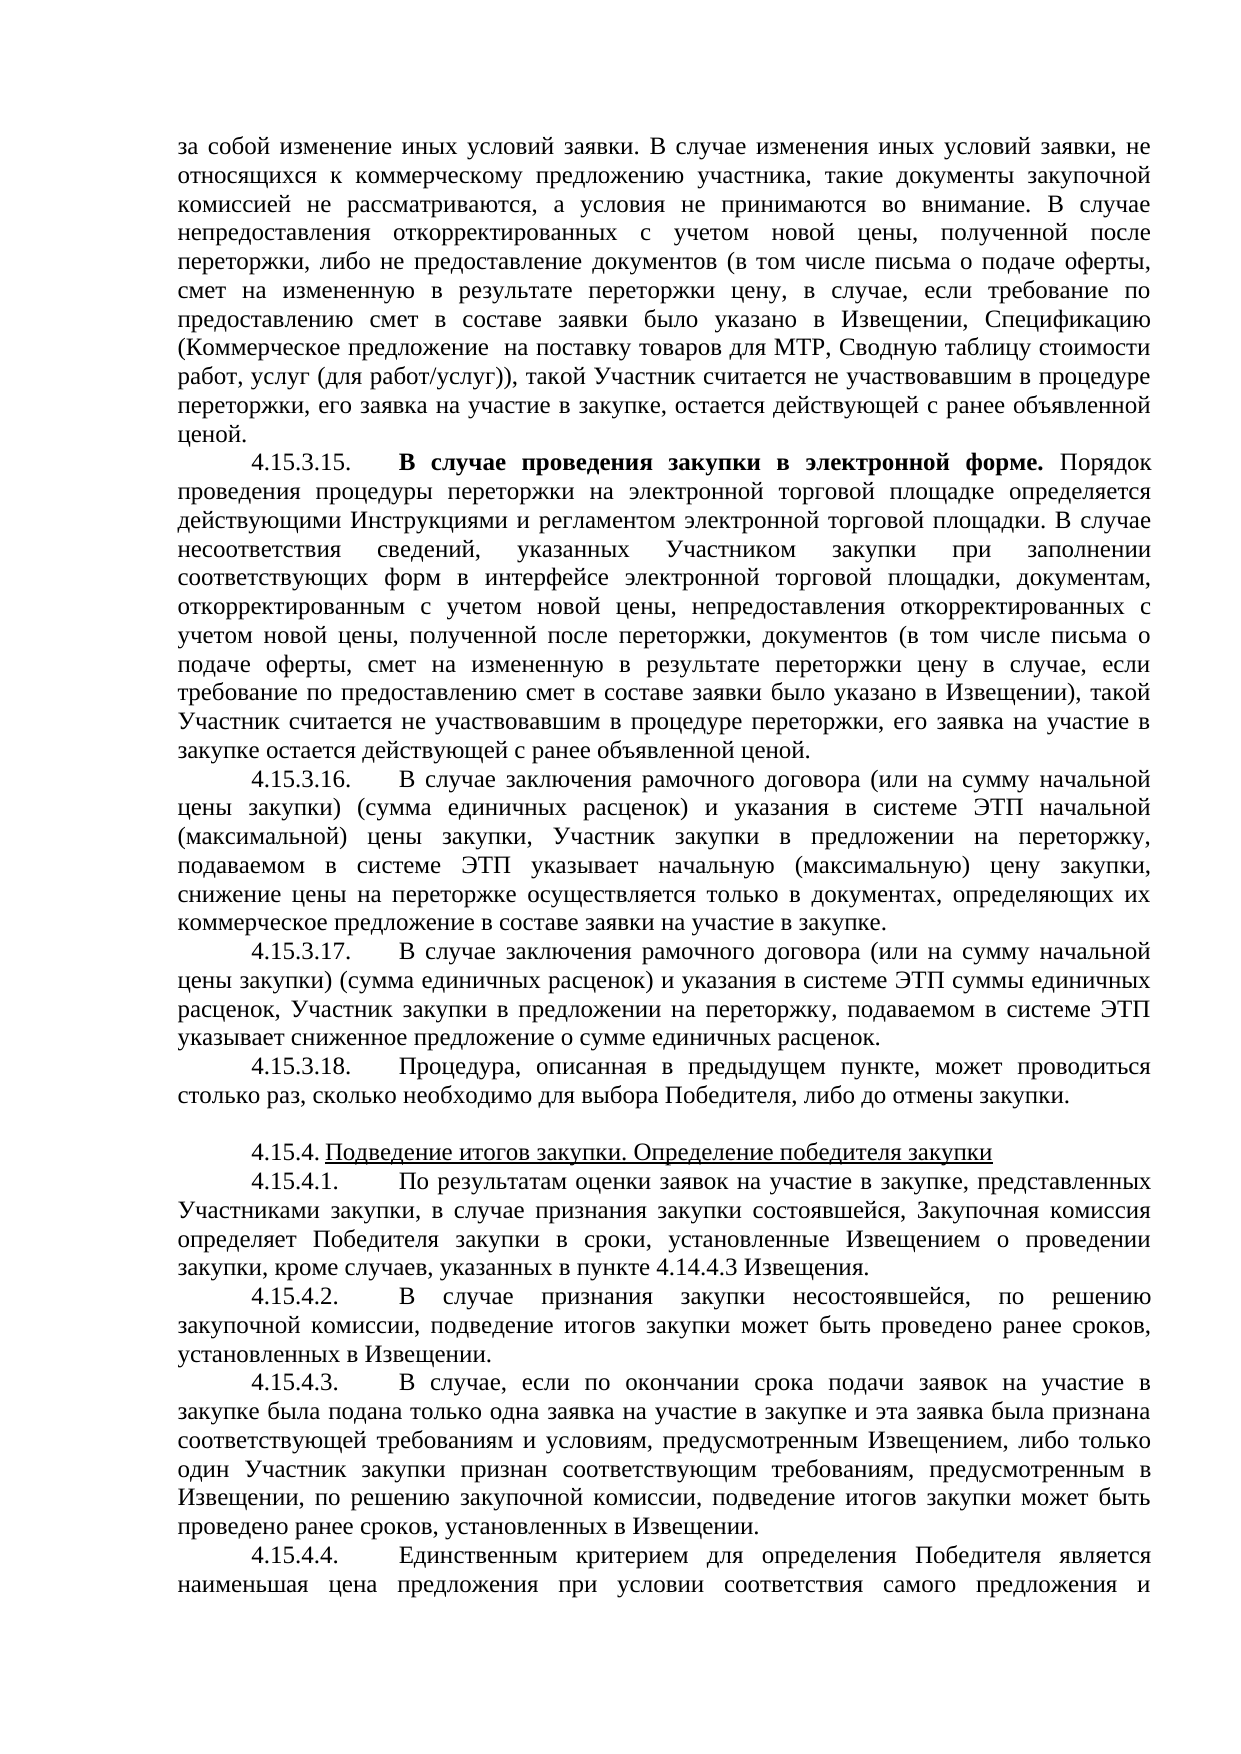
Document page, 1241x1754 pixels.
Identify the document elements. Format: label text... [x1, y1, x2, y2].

list В случае заключения рамочного договора (или на сумму начальной цены закупки) (сумма единичных расценок) и указания в системе ЭТП начальной (максимальной) цены закупки, Участник закупки в предложении на переторжку, подаваемом в системе ЭТП указывает начальную (максимальную) цену закупки, снижение цены на переторжке осуществляется только в документах, определяющих их коммерческое предложение в составе заявки на участие в закупке. [177, 764, 1152, 936]
list В случае, если по окончании срока подачи заявок на участие в закупке была подана только одна заявка на участие в закупке и эта заявка была признана соответствующей требованиям и условиям, предусмотренным Извещением, либо только один Участник закупки признан соответствующим требованиям, предусмотренным в Извещении, по решению закупочной комиссии, подведение итогов закупки может быть проведено ранее сроков, установленных в Извещении. [177, 1367, 1152, 1540]
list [177, 131, 1152, 447]
list В случае признания закупки несостоявшейся, по решению закупочной комиссии, подведение итогов закупки может быть проведено ранее сроков, установленных в Извещении. [177, 1281, 1152, 1367]
list Процедура, описанная в предыдущем пункте, может проводиться столько раз, сколько необходимо для выбора Победителя, либо до отмены закупки. [177, 1051, 1152, 1109]
list В случае заключения рамочного договора (или на сумму начальной цены закупки) (сумма единичных расценок) и указания в системе ЭТП суммы единичных расценок, Участник закупки в предложении на переторжку, подаваемом в системе ЭТП указывает сниженное предложение о сумме единичных расценок. [177, 936, 1152, 1051]
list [177, 1540, 1152, 1597]
list Подведение итогов закупки. Определение победителя закупки [177, 1137, 1152, 1166]
list В случае проведения закупки в электронной форме. Порядок проведения процедуры переторжки на электронной торговой площадке определяется действующими Инструкциями и регламентом электронной торговой площадки. В случае несоответствия сведений, указанных Участником закупки при заполнении соответствующих форм в интерфейсе электронной торговой площадки, документам, откорректированным с учетом новой цены, непредоставления откорректированных с учетом новой цены, полученной после переторжки, документов (в том числе письма о подаче оферты, смет на измененную в результате переторжки цену в случае, если требование по предоставлению смет в составе заявки было указано в Извещении), такой Участник считается не участвовавшим в процедуре переторжки, его заявка на участие в закупке остается действующей с ранее объявленной ценой. [177, 447, 1152, 764]
list По результатам оценки заявок на участие в закупке, представленных Участниками закупки, в случае признания закупки состоявшейся, Закупочная комиссия определяет Победителя закупки в сроки, установленные Извещением о проведении закупки, кроме случаев, указанных в пункте 4.14.4.3 Извещения. [177, 1166, 1152, 1281]
